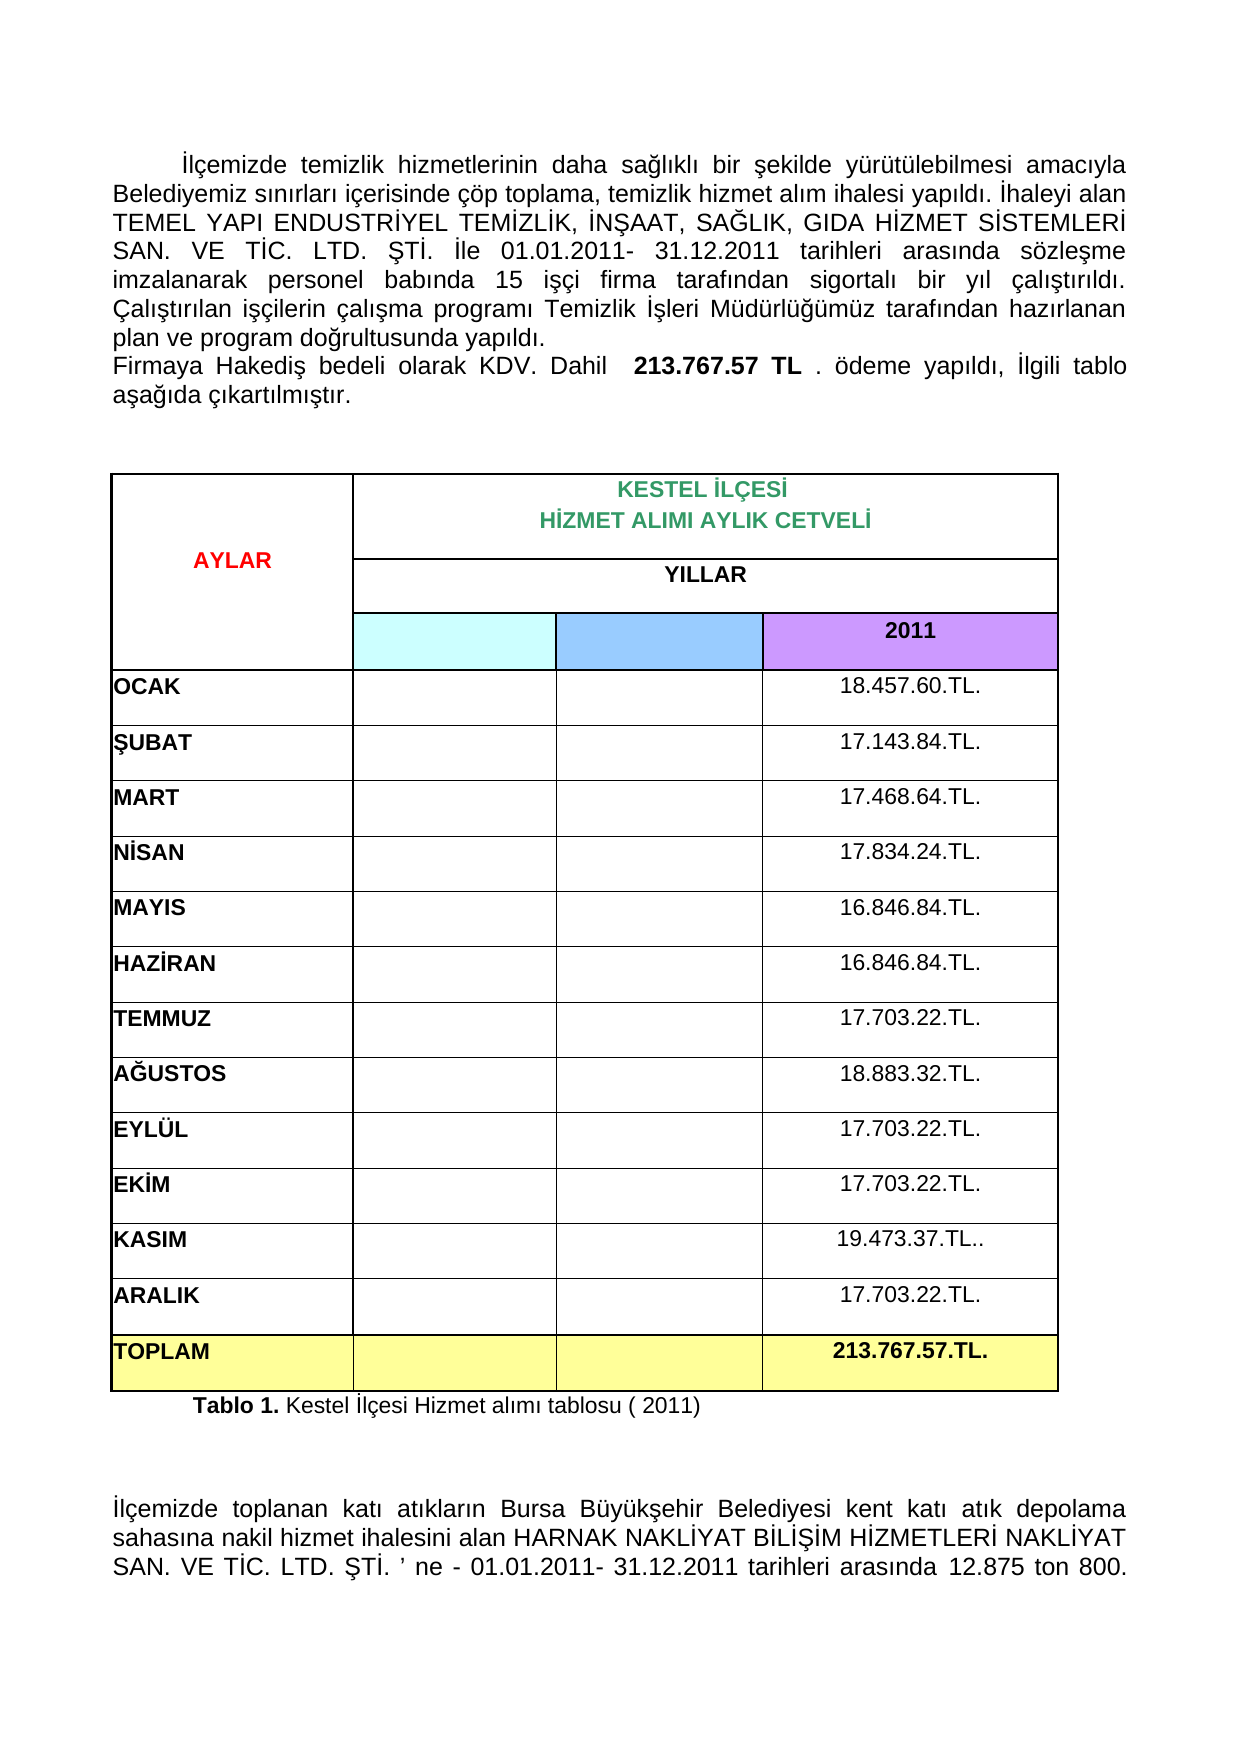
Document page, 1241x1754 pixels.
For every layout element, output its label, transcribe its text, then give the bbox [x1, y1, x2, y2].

table_cell OCAK [113, 671, 352, 725]
text Tablo 1. Kestel İlçesi Hizmet alımı tablosu ( 2011) [112, 1392, 1128, 1418]
table_cell [557, 1058, 762, 1112]
table_cell TOPLAM [113, 1336, 353, 1390]
table_cell [354, 1279, 556, 1333]
table_cell [354, 1224, 556, 1278]
table_cell 17.834.24.TL. [763, 837, 1057, 891]
table_cell YILLAR [354, 560, 1057, 612]
table_cell [557, 614, 762, 669]
table_cell [354, 1003, 556, 1057]
text İlçemizde temizlik hizmetlerinin daha sağlıklı bir şekilde yürütülebilmesi amacıyla Belediyemiz sınırları içerisinde çöp toplama, temizlik hizmet alım ihalesi yapıldı. İhaleyi alan TEMEL YAPI ENDUSTRİYEL TEMİZLİK, İNŞAAT, SAĞLIK, GIDA HİZMET SİSTEMLERİ SAN. VE TİC. LTD. ŞTİ. İle 01.01.2011- 31.12.2011 tarihleri arasında sözleşme imzalanarak personel babında 15 işçi firma tarafından sigortalı bir yıl çalıştırıldı. Çalıştırılan işçilerin çalışma programı Temizlik İşleri Müdürlüğümüz tarafından hazırlanan plan ve program doğrultusunda yapıldı. [112, 150, 1128, 351]
table_cell [557, 1003, 762, 1057]
table_cell NİSAN [113, 837, 352, 891]
table_cell 213.767.57.TL. [763, 1336, 1057, 1390]
table_cell 17.143.84.TL. [763, 726, 1057, 780]
table_cell 17.468.64.TL. [763, 781, 1057, 836]
table_cell [557, 781, 762, 836]
table_cell 18.883.32.TL. [763, 1058, 1057, 1112]
table_cell [354, 781, 556, 836]
table_cell TEMMUZ [113, 1003, 352, 1057]
table_cell KASIM [113, 1224, 352, 1278]
table_cell MART [113, 781, 352, 836]
table_cell 2011 [764, 614, 1057, 669]
table_cell EKİM [113, 1169, 352, 1223]
table_cell [557, 892, 762, 946]
table_cell [557, 1224, 762, 1278]
table_header AYLAR [113, 475, 352, 669]
table_cell [354, 947, 556, 1002]
table_cell [557, 1113, 762, 1167]
table_cell [354, 726, 556, 780]
table_cell [354, 837, 556, 891]
table_cell [557, 947, 762, 1002]
table_cell MAYIS [113, 892, 352, 946]
table_cell AĞUSTOS [113, 1058, 352, 1112]
table_cell ARALIK [113, 1279, 352, 1333]
table_cell [354, 1058, 556, 1112]
table_cell 19.473.37.TL.. [763, 1224, 1057, 1278]
table_cell 18.457.60.TL. [763, 671, 1057, 725]
table_cell ŞUBAT [113, 726, 352, 780]
table_cell [354, 1169, 556, 1223]
table_cell [557, 837, 762, 891]
table_cell 17.703.22.TL. [763, 1169, 1057, 1223]
table_cell HAZİRAN [113, 947, 352, 1002]
table_cell [557, 726, 762, 780]
table_cell [557, 1169, 762, 1223]
table_cell 16.846.84.TL. [763, 947, 1057, 1002]
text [112, 1494, 1128, 1580]
table_cell 16.846.84.TL. [763, 892, 1057, 946]
table_cell [354, 1336, 556, 1390]
table_cell [354, 614, 555, 669]
table_cell 17.703.22.TL. [763, 1003, 1057, 1057]
table_cell [557, 1336, 762, 1390]
table_cell [354, 1113, 556, 1167]
table_header KESTEL İLÇESİ HİZMET ALIMI AYLIK CETVELİ [354, 475, 1057, 558]
table_cell 17.703.22.TL. [763, 1113, 1057, 1167]
table_cell EYLÜL [113, 1113, 352, 1167]
table_cell [557, 671, 762, 725]
table_cell [354, 892, 556, 946]
table_cell [557, 1279, 762, 1333]
text Firmaya Hakediş bedeli olarak KDV. Dahil 213.767.57 TL . ödeme yapıldı, İlgili tablo aşağıda çıkartılmıştır. [112, 351, 1128, 409]
table_cell 17.703.22.TL. [763, 1279, 1057, 1333]
table_cell [354, 671, 556, 725]
